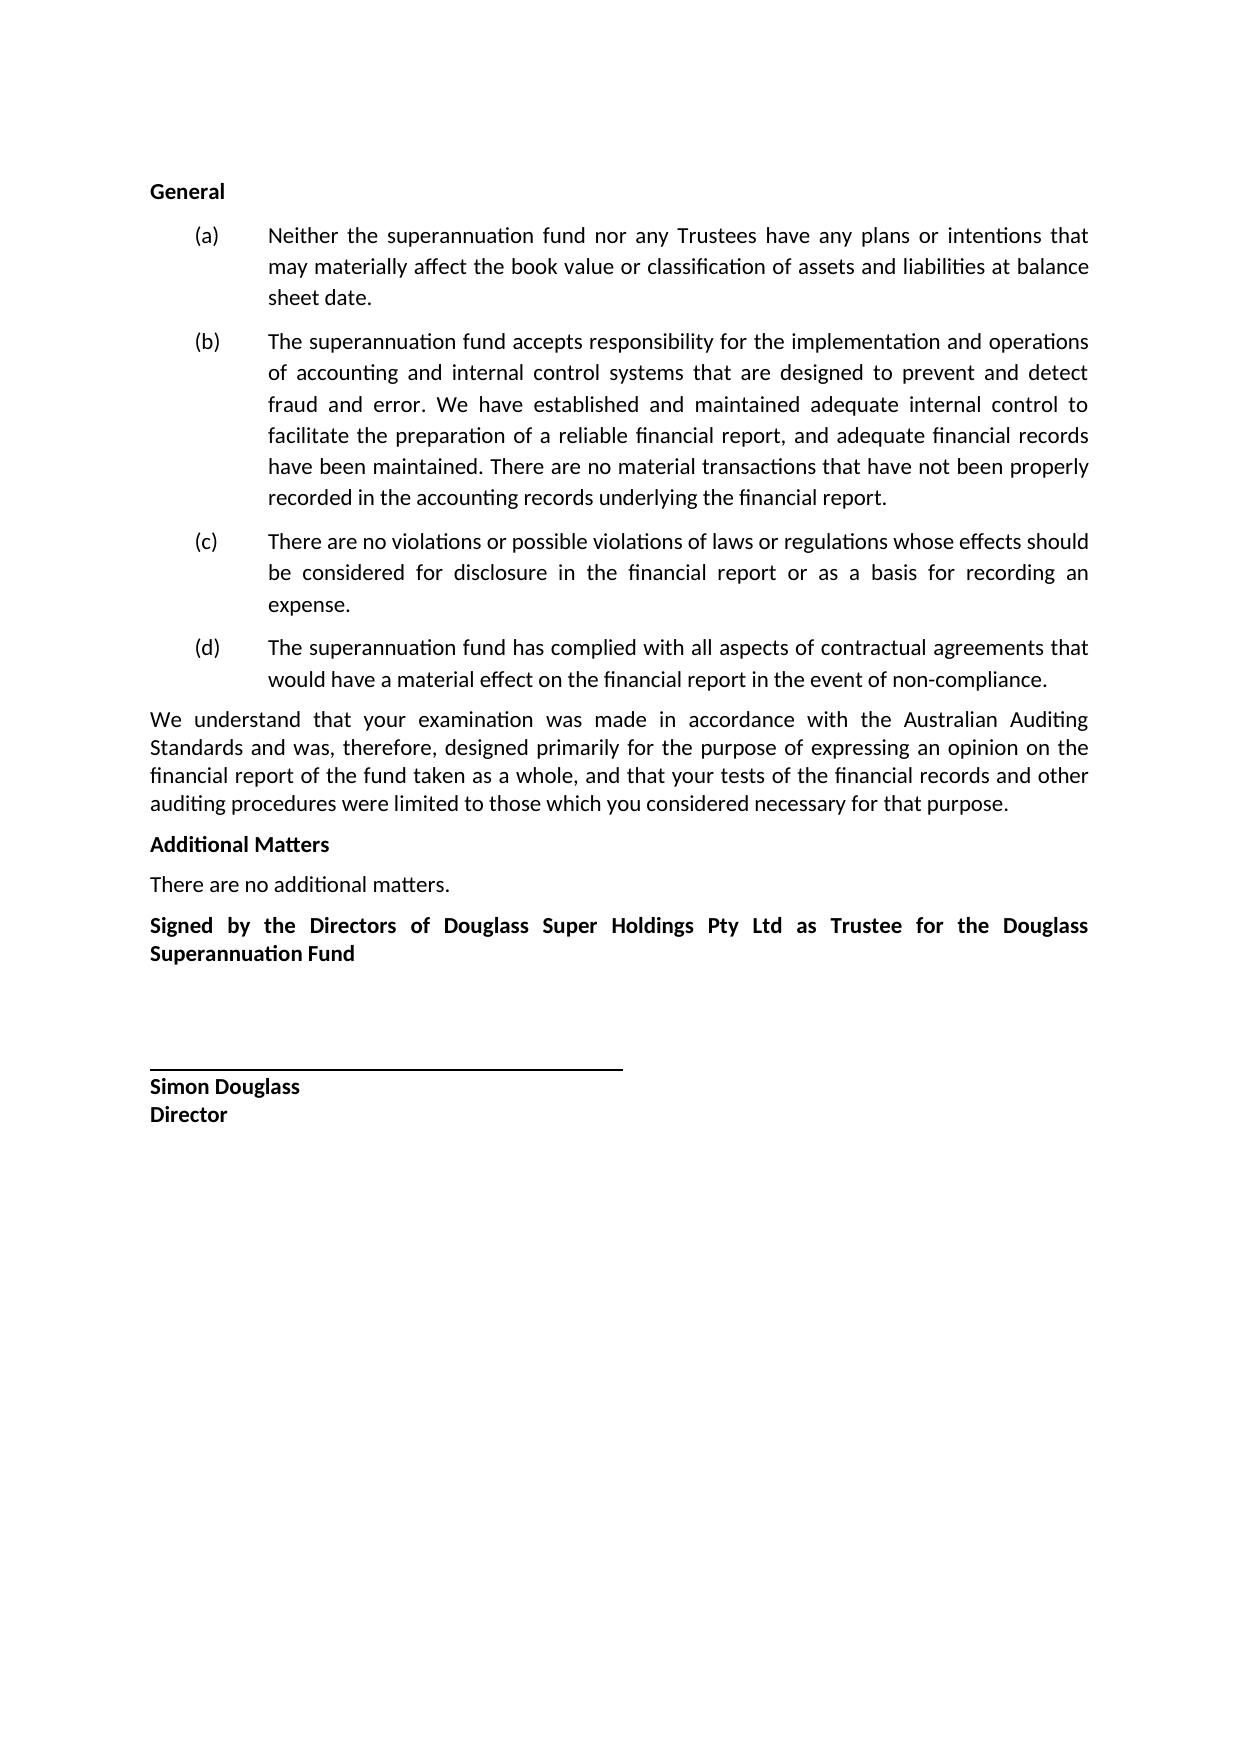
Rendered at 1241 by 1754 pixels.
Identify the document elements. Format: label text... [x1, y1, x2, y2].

list Neither the superannuation fund nor any Trustees have any plans or intentions that may materially affect the book value or classification of assets and liabilities at balance sheet date. [194, 218, 1090, 311]
text Simon Douglass [150, 1072, 1090, 1100]
text We understand that your examination was made in accordance with the Australian Auditing Standards and was, therefore, designed primarily for the purpose of expressing an opinion on the financial report of the fund taken as a whole, and that your tests of the financial records and other auditing procedures were limited to those which you considered necessary for that purpose. [150, 705, 1090, 817]
text The superannuation fund has complied with all aspects of contractual agreements that would have a material effect on the financial report in the event of non-compliance. [194, 630, 1090, 693]
text Signed by the Directors of Douglass Super Holdings Pty Ltd as Trustee for the Douglass Superannuation Fund [150, 911, 1090, 967]
subtitle Additional Matters [150, 830, 1090, 858]
text There are no additional matters. [150, 870, 1090, 898]
subtitle General [150, 177, 1090, 205]
text Director [150, 1100, 1090, 1128]
text There are no violations or possible violations of laws or regulations whose effects should be considered for disclosure in the financial report or as a basis for recording an expense. [194, 524, 1090, 618]
text The superannuation fund accepts responsibility for the implementation and operations of accounting and internal control systems that are designed to prevent and detect fraud and error. We have established and maintained adequate internal control to facilitate the preparation of a reliable financial report, and adequate financial records have been maintained. There are no material transactions that have not been properly recorded in the accounting records underlying the financial report. [194, 324, 1090, 511]
